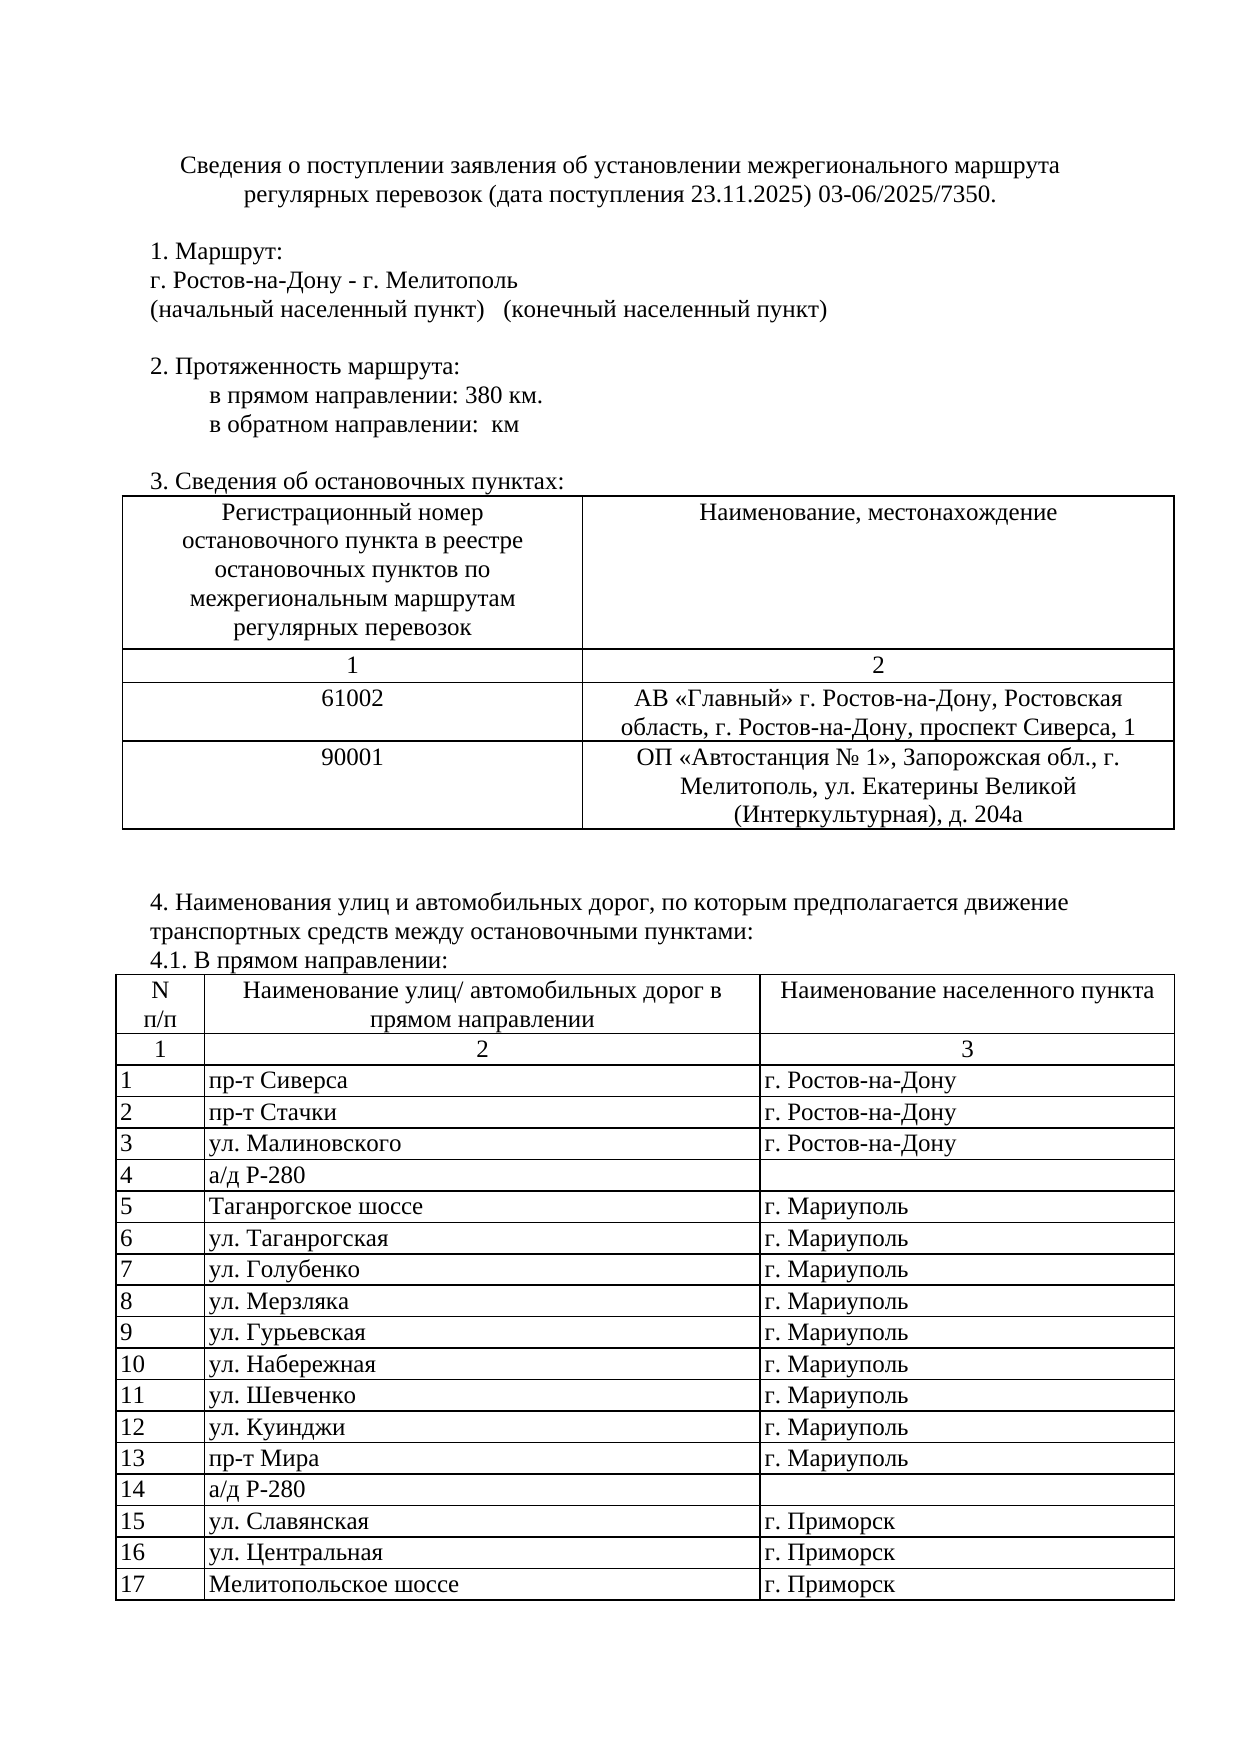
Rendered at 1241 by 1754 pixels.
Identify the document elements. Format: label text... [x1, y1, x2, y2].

text 1. Маршрут: [150, 236, 1090, 265]
table_cell ул. Голубенко [205, 1255, 759, 1284]
table_cell 17 [117, 1569, 204, 1599]
table_cell г. Приморск [761, 1506, 1174, 1536]
table_header N п/п [117, 975, 204, 1033]
table_cell ул. Славянская [205, 1506, 759, 1536]
table_cell г. Приморск [761, 1569, 1174, 1599]
table_cell 15 [117, 1506, 204, 1536]
table_cell Мелитопольское шоссе [205, 1569, 759, 1599]
table_cell г. Мариуполь [761, 1223, 1174, 1253]
table_cell г. Мариуполь [761, 1286, 1174, 1316]
table_cell [761, 1160, 1174, 1190]
text 2. Протяженность маршрута: [150, 351, 1090, 380]
table_cell пр-т Мира [205, 1443, 759, 1473]
table_cell г. Мариуполь [761, 1412, 1174, 1442]
table_cell 3 [761, 1034, 1174, 1064]
table_cell АВ «Главный» г. Ростов-на-Дону, Ростовская область, г. Ростов-на-Дону, проспект Сиверса, 1 [583, 683, 1173, 740]
table_cell 1 [117, 1034, 204, 1064]
table_cell 3 [117, 1129, 204, 1158]
table_cell 5 [117, 1192, 204, 1221]
text 3. Сведения об остановочных пунктах: [150, 466, 1090, 495]
table_cell г. Ростов-на-Дону [761, 1066, 1174, 1096]
table_cell [761, 1475, 1174, 1504]
table_cell г. Мариуполь [761, 1443, 1174, 1473]
table_cell ул. Малиновского [205, 1129, 759, 1158]
table_cell пр-т Сиверса [205, 1066, 759, 1096]
table_cell ул. Набережная [205, 1349, 759, 1379]
table_cell г. Мариуполь [761, 1192, 1174, 1221]
table_cell а/д Р-280 [205, 1160, 759, 1190]
table_cell ул. Центральная [205, 1538, 759, 1567]
table_cell 14 [117, 1475, 204, 1504]
table_cell 10 [117, 1349, 204, 1379]
table_cell 1 [123, 650, 582, 681]
table_cell 2 [583, 650, 1173, 681]
table_cell а/д Р-280 [205, 1475, 759, 1504]
table_cell 4 [117, 1160, 204, 1190]
table_cell г. Мариуполь [761, 1317, 1174, 1347]
table_header Наименование улиц/ автомобильных дорог в прямом направлении [205, 975, 759, 1033]
table_cell г. Мариуполь [761, 1380, 1174, 1410]
table_cell г. Ростов-на-Дону [761, 1129, 1174, 1158]
table_cell 2 [205, 1034, 759, 1064]
table_cell г. Мариуполь [761, 1349, 1174, 1379]
table_cell 11 [117, 1380, 204, 1410]
table_cell 90001 [123, 742, 582, 828]
table_cell ул. Таганрогская [205, 1223, 759, 1253]
table_cell 6 [117, 1223, 204, 1253]
table_cell Таганрогское шоссе [205, 1192, 759, 1221]
table_cell ул. Мерзляка [205, 1286, 759, 1316]
table_cell г. Ростов-на-Дону [761, 1097, 1174, 1127]
table_cell 9 [117, 1317, 204, 1347]
table_cell 2 [117, 1097, 204, 1127]
text г. Ростов-на-Дону - г. Мелитополь [150, 265, 1090, 294]
table_cell 61002 [123, 683, 582, 740]
text в прямом направлении: 380 км. [150, 380, 1090, 409]
table_cell ОП «Автостанция № 1», Запорожская обл., г. Мелитополь, ул. Екатерины Великой (Интеркультурная), д. 204а [583, 742, 1173, 828]
table_cell 1 [117, 1066, 204, 1096]
table_cell 16 [117, 1538, 204, 1567]
text (начальный населенный пункт) (конечный населенный пункт) [150, 294, 1090, 322]
table_cell 12 [117, 1412, 204, 1442]
table_cell 8 [117, 1286, 204, 1316]
table_cell 7 [117, 1255, 204, 1284]
table_header Наименование, местонахождение [583, 497, 1173, 648]
table_cell ул. Гурьевская [205, 1317, 759, 1347]
table_cell г. Приморск [761, 1538, 1174, 1567]
table_cell ул. Куинджи [205, 1412, 759, 1442]
text Сведения о поступлении заявления об установлении межрегионального маршрута регулярных перевозок (дата поступления 23.11.2025) 03-06/2025/7350. [150, 150, 1090, 207]
text в обратном направлении: км [150, 409, 1090, 437]
text 4.1. В прямом направлении: [150, 945, 1090, 973]
table_cell г. Мариуполь [761, 1255, 1174, 1284]
text 4. Наименования улиц и автомобильных дорог, по которым предполагается движение транспортных средств между остановочными пунктами: [150, 887, 1090, 945]
table_cell пр-т Стачки [205, 1097, 759, 1127]
table_header Регистрационный номер остановочного пункта в реестре остановочных пунктов по межрегиональным маршрутам регулярных перевозок [123, 497, 582, 648]
table_header Наименование населенного пункта [761, 975, 1174, 1033]
table_cell ул. Шевченко [205, 1380, 759, 1410]
table_cell 13 [117, 1443, 204, 1473]
